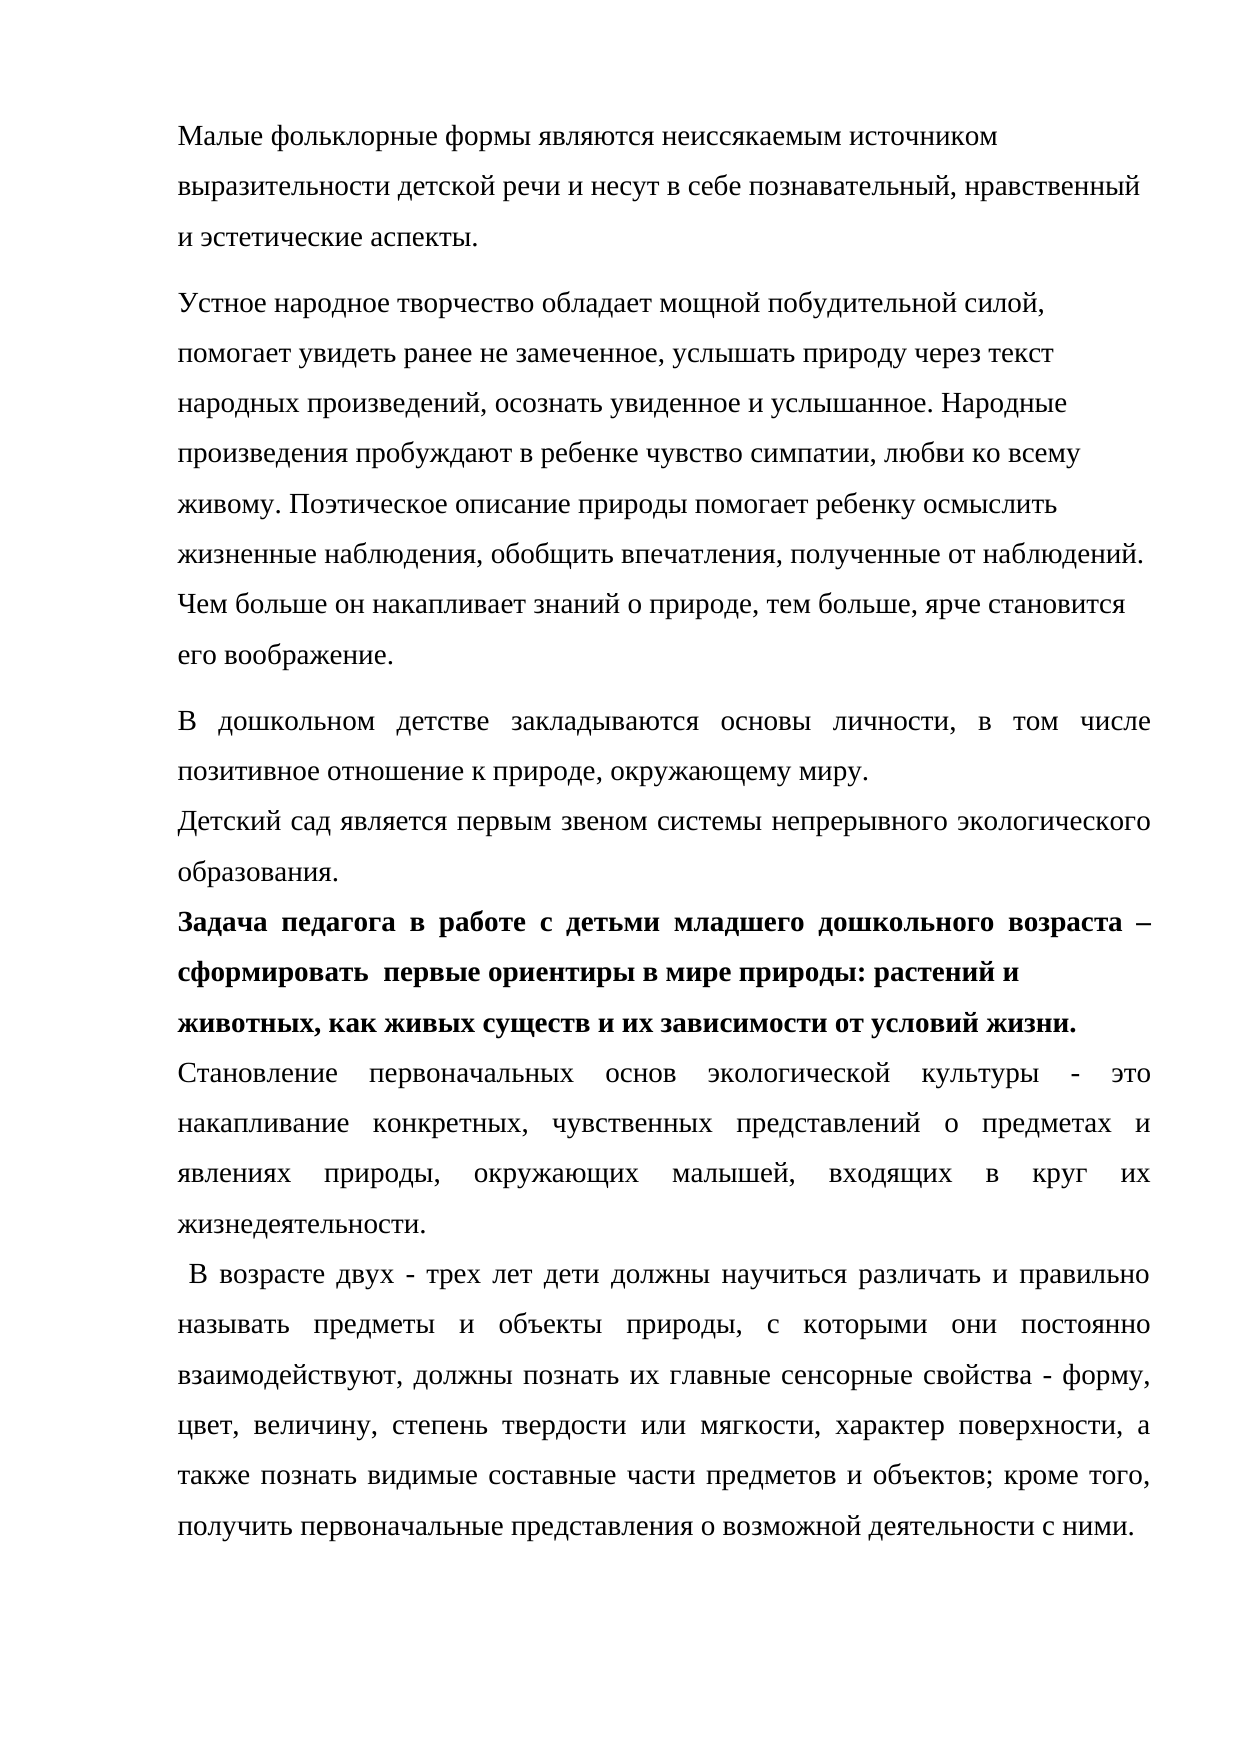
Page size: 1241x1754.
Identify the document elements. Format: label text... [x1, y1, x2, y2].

text Детский сад является первым звеном системы непрерывного экологического образования. [177, 803, 1152, 887]
text Задача педагога в работе с детьми младшего дошкольного возраста – сформировать первые ориентиры в мире природы: растений и [177, 904, 1152, 988]
text Малые фольклорные формы являются неиссякаемым источником выразительности детской речи и несут в себе познавательный, нравственный и эстетические аспекты. [177, 118, 1152, 252]
text Устное народное творчество обладает мощной побудительной силой, помогает увидеть ранее не замеченное, услышать природу через текст народных произведений, осознать увиденное и услышанное. Народные произведения пробуждают в ребенке чувство симпатии, любви ко всему живому. Поэтическое описание природы помогает ребенку осмыслить жизненные наблюдения, обобщить впечатления, полученные от наблюдений. Чем больше он накапливает знаний о природе, тем больше, ярче становится его воображение. [177, 285, 1152, 670]
text В возрасте двух - трех лет дети должны научиться различать и правильно называть предметы и объекты природы, с которыми они постоянно взаимодействуют, должны познать их главные сенсорные свойства - форму, цвет, величину, степень твердости или мягкости, характер поверхности, а также познать видимые составные части предметов и объектов; кроме того, получить первоначальные представления о возможной деятельности с ними. [177, 1256, 1152, 1541]
text Становление первоначальных основ экологической культуры - это накапливание конкретных, чувственных представлений о предметах и явлениях природы, окружающих малышей, входящих в круг их жизнедеятельности. [177, 1055, 1152, 1239]
text животных, как живых существ и их зависимости от условий жизни. [177, 1005, 1152, 1038]
text В дошкольном детстве закладываются основы личности, в том числе позитивное отношение к природе, окружающему миру. [177, 703, 1152, 787]
